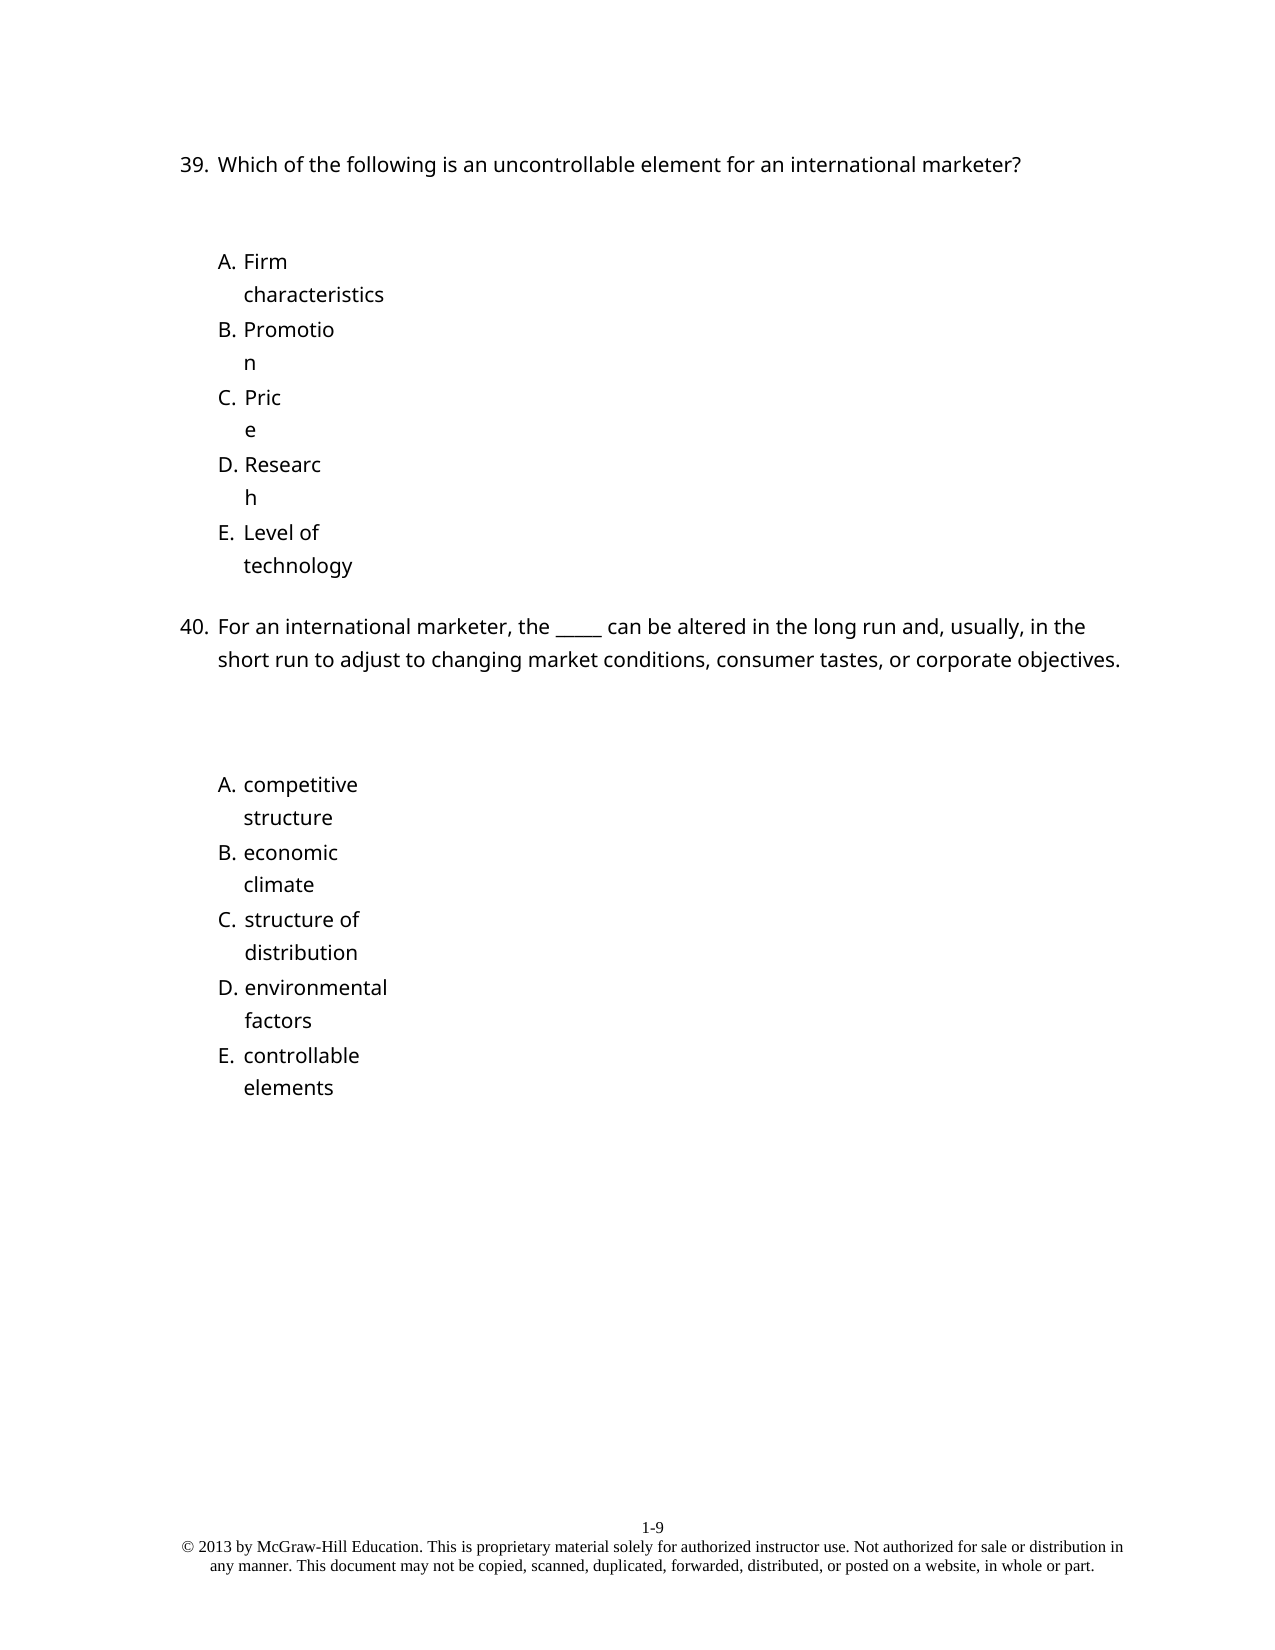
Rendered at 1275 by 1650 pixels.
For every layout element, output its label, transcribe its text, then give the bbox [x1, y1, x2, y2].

table_header For an international marketer, the _____ can be altered in the long run and, usually, in the short run to adjust to changing market conditions, consumer tastes, or corporate objectives. [218, 613, 1125, 1106]
table_header Which of the following is an uncontrollable element for an international marketer? [218, 150, 1125, 583]
table_header 40. [180, 613, 218, 1106]
table_header 39. [180, 150, 218, 583]
